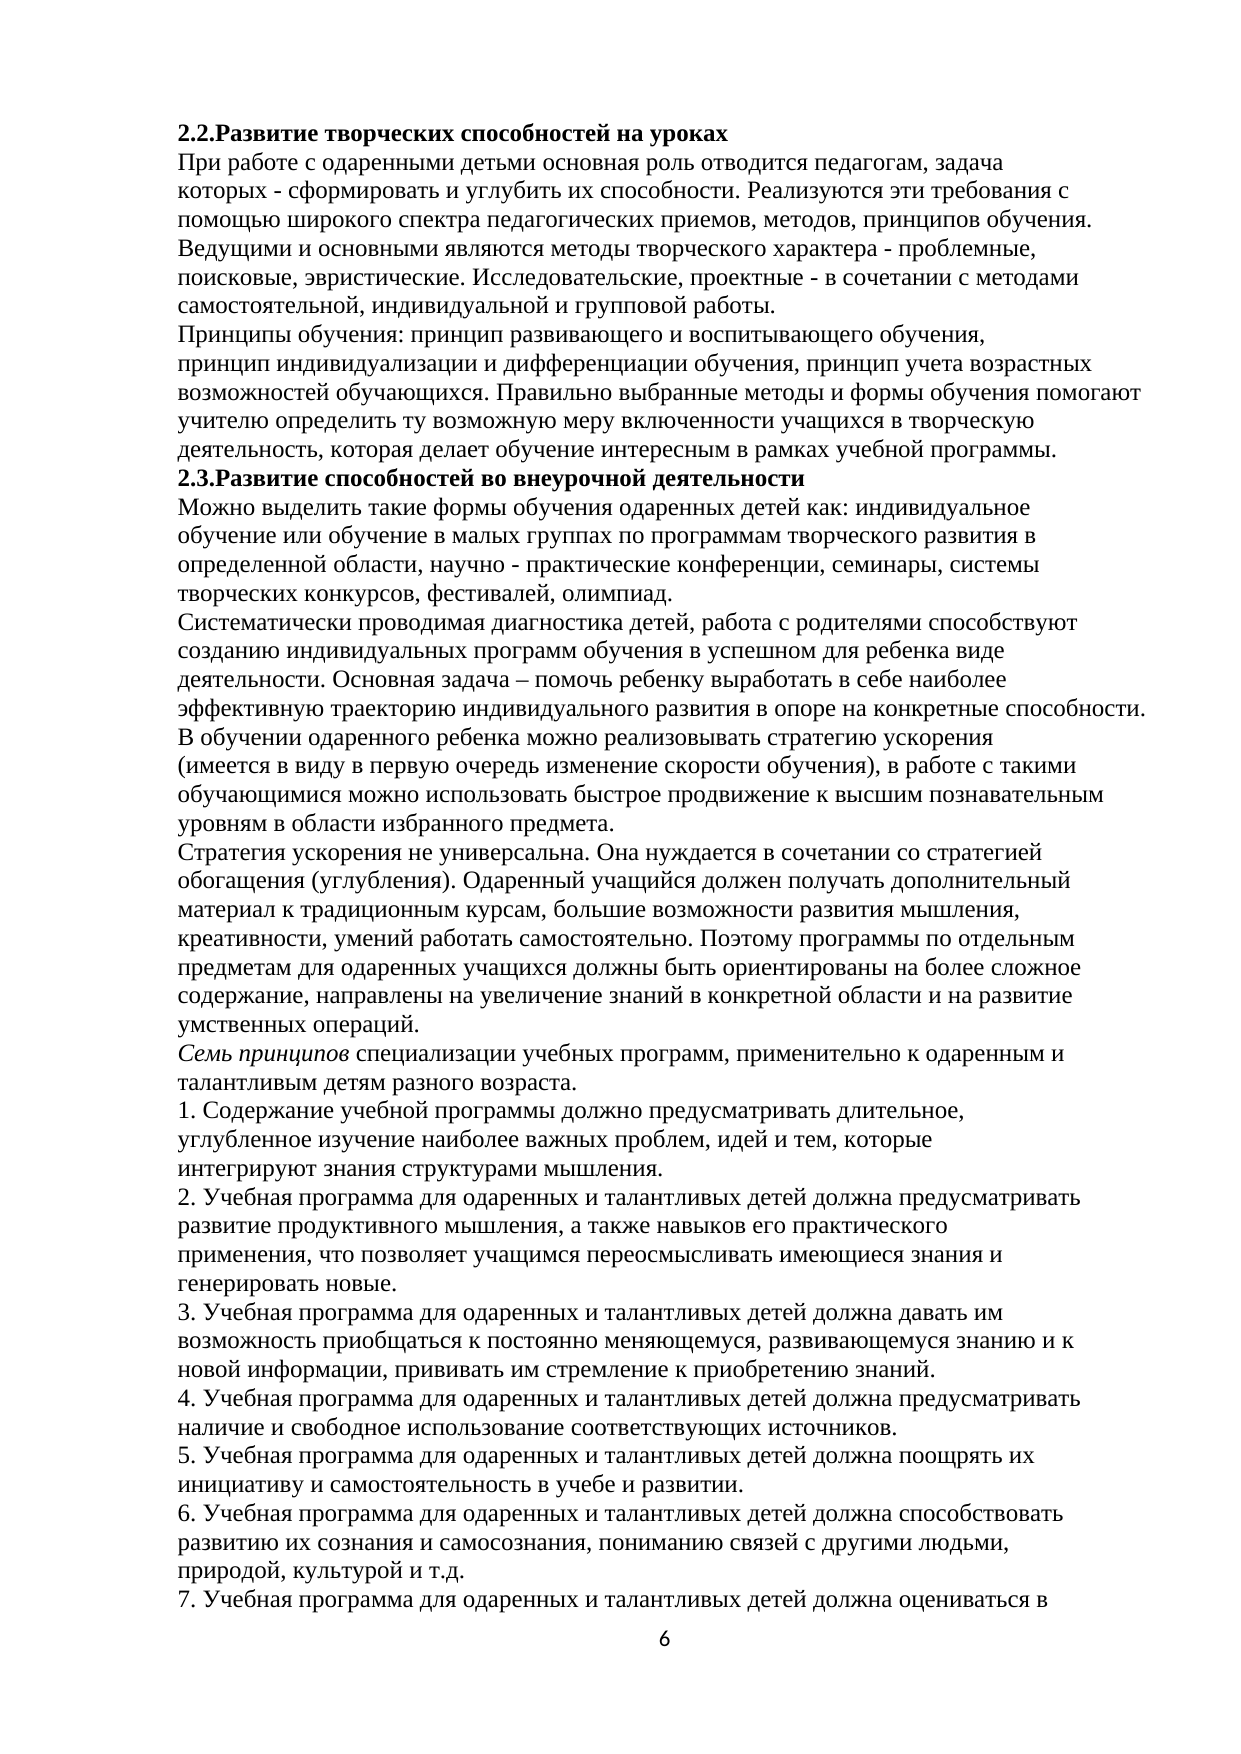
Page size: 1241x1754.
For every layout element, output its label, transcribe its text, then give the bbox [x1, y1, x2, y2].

text креативности, умений работать самостоятельно. Поэтому программы по отдельным [177, 923, 1152, 952]
text Семь принципов специализации учебных программ, применительно к одаренным и [177, 1038, 1152, 1067]
text наличие и свободное использование соответствующих источников. [177, 1412, 1152, 1441]
text деятельность, которая делает обучение интересным в рамках учебной программы. [177, 434, 1152, 463]
text 6. Учебная программа для одаренных и талантливых детей должна способствовать [177, 1498, 1152, 1527]
text 3. Учебная программа для одаренных и талантливых детей должна давать им [177, 1297, 1152, 1326]
text углубленное изучение наиболее важных проблем, идей и тем, которые [177, 1124, 1152, 1153]
text деятельности. Основная задача – помочь ребенку выработать в себе наиболее [177, 664, 1152, 693]
text возможность приобщаться к постоянно меняющемуся, развивающемуся знанию и к [177, 1326, 1152, 1354]
text поисковые, эвристические. Исследовательские, проектные - в сочетании с методами [177, 262, 1152, 291]
text предметам для одаренных учащихся должны быть ориентированы на более сложное [177, 952, 1152, 981]
text В обучении одаренного ребенка можно реализовывать стратегию ускорения [177, 722, 1152, 751]
text возможностей обучающихся. Правильно выбранные методы и формы обучения помогают [177, 377, 1152, 406]
text определенной области, научно - практические конференции, семинары, системы [177, 549, 1152, 578]
text творческих конкурсов, фестивалей, олимпиад. [177, 578, 1152, 607]
text интегрируют знания структурами мышления. [177, 1153, 1152, 1182]
text Ведущими и основными являются методы творческого характера - проблемные, [177, 233, 1152, 262]
text эффективную траекторию индивидуального развития в опоре на конкретные способности. [177, 693, 1152, 722]
text Стратегия ускорения не универсальна. Она нуждается в сочетании со стратегией [177, 837, 1152, 866]
text принцип индивидуализации и дифференциации обучения, принцип учета возрастных [177, 348, 1152, 377]
text применения, что позволяет учащимся переосмысливать имеющиеся знания и [177, 1239, 1152, 1268]
text учителю определить ту возможную меру включенности учащихся в творческую [177, 406, 1152, 434]
text самостоятельной, индивидуальной и групповой работы. [177, 291, 1152, 319]
text Принципы обучения: принцип развивающего и воспитывающего обучения, [177, 319, 1152, 348]
text уровням в области избранного предмета. [177, 808, 1152, 837]
text 4. Учебная программа для одаренных и талантливых детей должна предусматривать [177, 1383, 1152, 1412]
text обучающимися можно использовать быстрое продвижение к высшим познавательным [177, 779, 1152, 808]
text материал к традиционным курсам, большие возможности развития мышления, [177, 894, 1152, 923]
text обогащения (углубления). Одаренный учащийся должен получать дополнительный [177, 866, 1152, 894]
text (имеется в виду в первую очередь изменение скорости обучения), в работе с такими [177, 751, 1152, 779]
text природой, культурой и т.д. [177, 1556, 1152, 1584]
text содержание, направлены на увеличение знаний в конкретной области и на развитие [177, 981, 1152, 1009]
text которых - сформировать и углубить их способности. Реализуются эти требования с [177, 176, 1152, 204]
text 2.2.Развитие творческих способностей на уроках [177, 118, 1152, 147]
text При работе с одаренными детьми основная роль отводится педагогам, задача [177, 147, 1152, 176]
text 2.3.Развитие способностей во внеурочной деятельности [177, 463, 1152, 492]
text 1. Содержание учебной программы должно предусматривать длительное, [177, 1096, 1152, 1124]
text Систематически проводимая диагностика детей, работа с родителями способствуют [177, 607, 1152, 636]
text Можно выделить такие формы обучения одаренных детей как: индивидуальное [177, 492, 1152, 521]
text обучение или обучение в малых группах по программам творческого развития в [177, 521, 1152, 549]
text умственных операций. [177, 1009, 1152, 1038]
text инициативу и самостоятельность в учебе и развитии. [177, 1469, 1152, 1498]
text 5. Учебная программа для одаренных и талантливых детей должна поощрять их [177, 1441, 1152, 1469]
text 7. Учебная программа для одаренных и талантливых детей должна оцениваться в [177, 1584, 1152, 1613]
text новой информации, прививать им стремление к приобретению знаний. [177, 1354, 1152, 1383]
text 2. Учебная программа для одаренных и талантливых детей должна предусматривать [177, 1182, 1152, 1211]
text генерировать новые. [177, 1268, 1152, 1297]
text созданию индивидуальных программ обучения в успешном для ребенка виде [177, 636, 1152, 664]
text развитие продуктивного мышления, а также навыков его практического [177, 1211, 1152, 1239]
text развитию их сознания и самосознания, пониманию связей с другими людьми, [177, 1527, 1152, 1556]
text талантливым детям разного возраста. [177, 1067, 1152, 1096]
text помощью широкого спектра педагогических приемов, методов, принципов обучения. [177, 204, 1152, 233]
